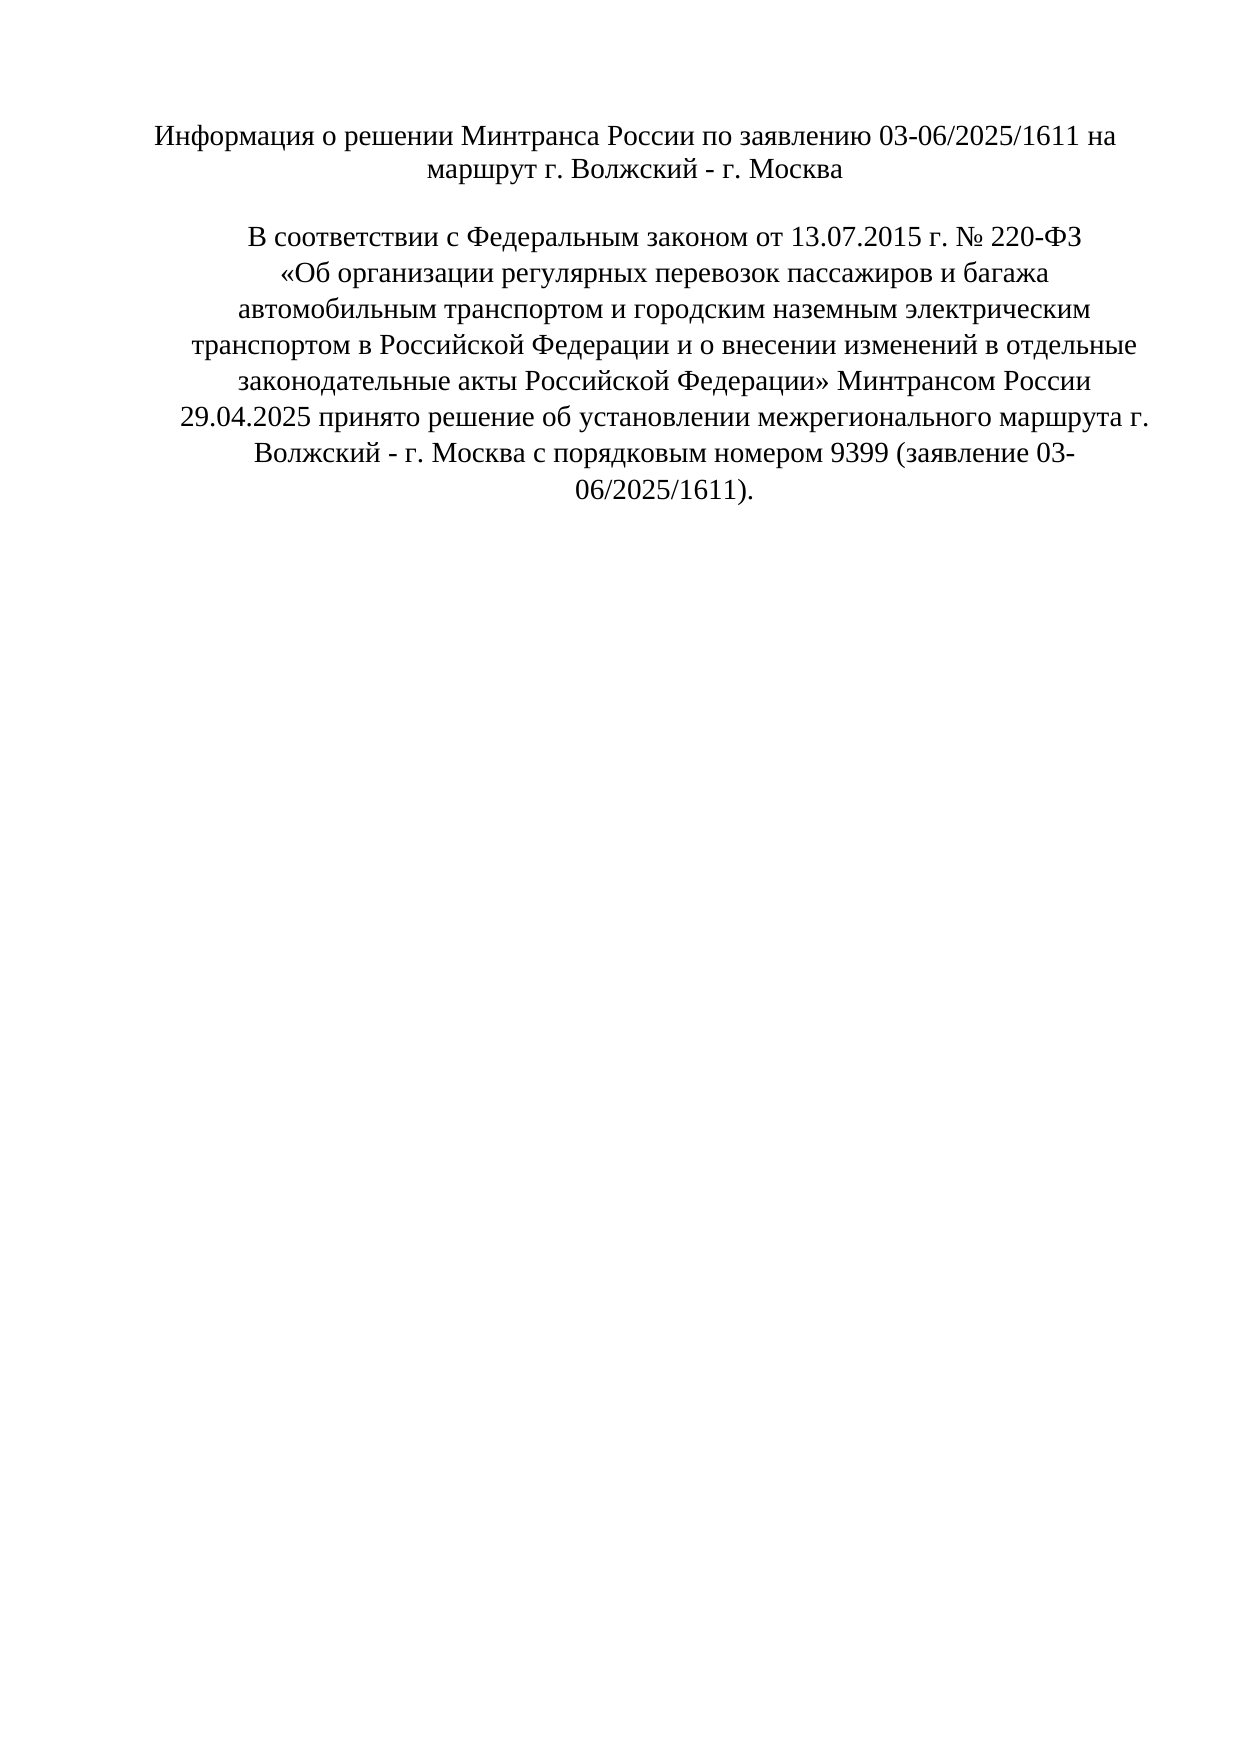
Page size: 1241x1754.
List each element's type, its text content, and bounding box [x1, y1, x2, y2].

text В соответствии с Федеральным законом от 13.07.2015 г. № 220-ФЗ «Об организации регулярных перевозок пассажиров и багажа автомобильным транспортом и городским наземным электрическим транспортом в Российской Федерации и о внесении изменений в отдельные законодательные акты Российской Федерации» Минтрансом России 29.04.2025 принято решение об установлении межрегионального маршрута г. Волжский - г. Москва с порядковым номером 9399 (заявление 03-06/2025/1611). [177, 219, 1152, 505]
text Информация о решении Минтранса России по заявлению 03-06/2025/1611 на маршрут г. Волжский - г. Москва [118, 118, 1152, 185]
